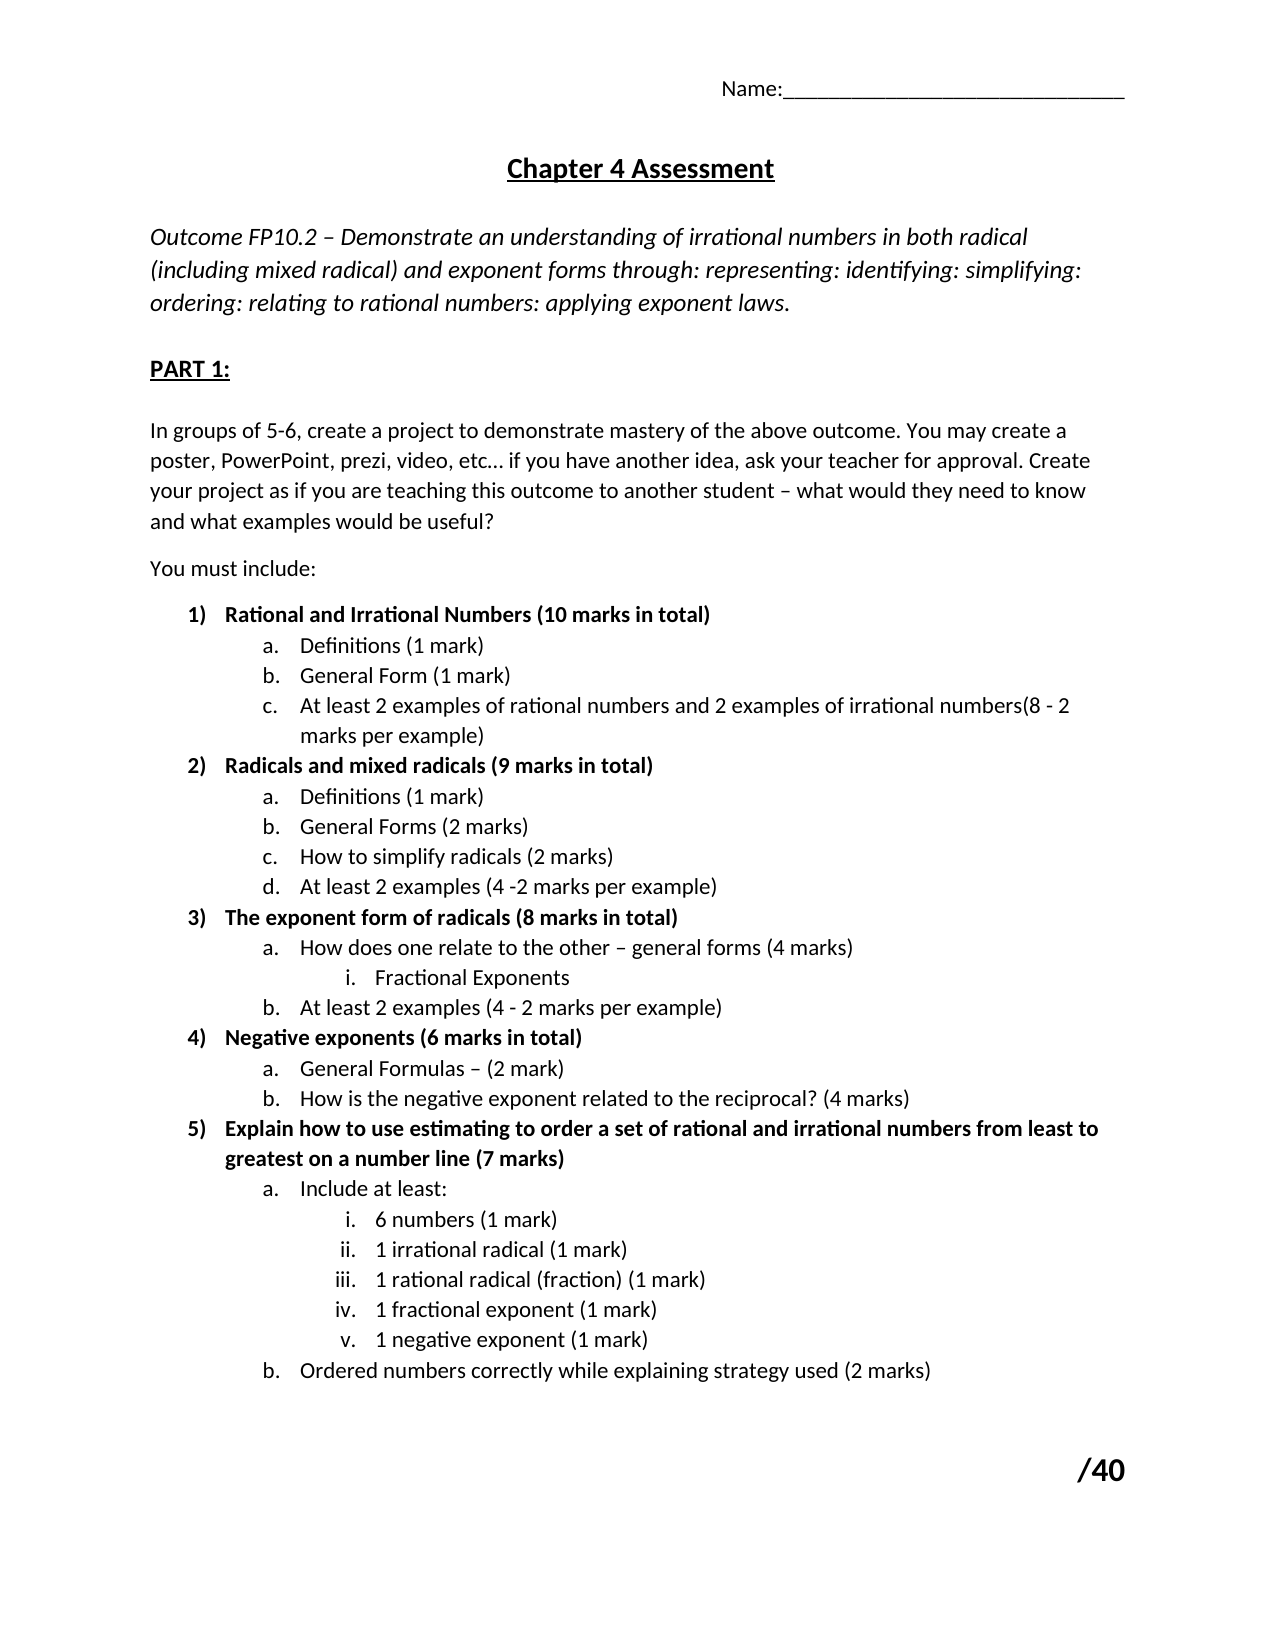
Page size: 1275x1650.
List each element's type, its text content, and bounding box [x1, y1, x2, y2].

list 1 irrational radical (1 mark) [356, 1235, 1125, 1263]
text In groups of 5-6, create a project to demonstrate mastery of the above outcome. You may create a poster, PowerPoint, prezi, video, etc… if you have another idea, ask your teacher for approval. Create your project as if you are teaching this outcome to another student – what would they need to know and what examples would be useful? [150, 416, 1125, 535]
list Rational and Irrational Numbers (10 marks in total) [187, 601, 1125, 628]
list General Form (1 mark) [262, 661, 1125, 689]
list How does one relate to the other – general forms (4 marks) [262, 933, 1125, 961]
list Negative exponents (6 marks in total) [187, 1023, 1125, 1051]
list Ordered numbers correctly while explaining strategy used (2 marks) [262, 1356, 1125, 1384]
list Include at least: [262, 1174, 1125, 1202]
text You must include: [150, 554, 1125, 582]
list Definitions (1 mark) [262, 782, 1125, 810]
list 1 fractional exponent (1 mark) [356, 1295, 1125, 1323]
list Definitions (1 mark) [262, 631, 1125, 659]
list How to simplify radicals (2 marks) [262, 842, 1125, 870]
list At least 2 examples (4 - 2 marks per example) [262, 993, 1125, 1021]
list General Formulas – (2 mark) [262, 1054, 1125, 1082]
list Fractional Exponents [356, 963, 1125, 991]
list The exponent form of radicals (8 marks in total) [187, 903, 1125, 931]
list How is the negative exponent related to the reciprocal? (4 marks) [262, 1084, 1125, 1112]
text /40 [150, 1449, 1125, 1490]
text Outcome FP10.2 – Demonstrate an understanding of irrational numbers in both radical (including mixed radical) and exponent forms through: representing: identifying: simplifying: ordering: relating to rational numbers: applying exponent laws. [150, 221, 1125, 318]
list 1 rational radical (fraction) (1 mark) [356, 1265, 1125, 1293]
list 6 numbers (1 mark) [356, 1205, 1125, 1233]
list 1 negative exponent (1 mark) [356, 1326, 1125, 1353]
list Radicals and mixed radicals (9 marks in total) [187, 752, 1125, 779]
list At least 2 examples of rational numbers and 2 examples of irrational numbers(8 - 2 marks per example) [262, 691, 1125, 749]
list At least 2 examples (4 -2 marks per example) [262, 872, 1125, 900]
text Chapter 4 Assessment [156, 150, 1125, 186]
text PART 1: [150, 353, 1125, 383]
list Explain how to use estimating to order a set of rational and irrational numbers from least to greatest on a number line (7 marks) [187, 1114, 1125, 1172]
list General Forms (2 marks) [262, 812, 1125, 840]
